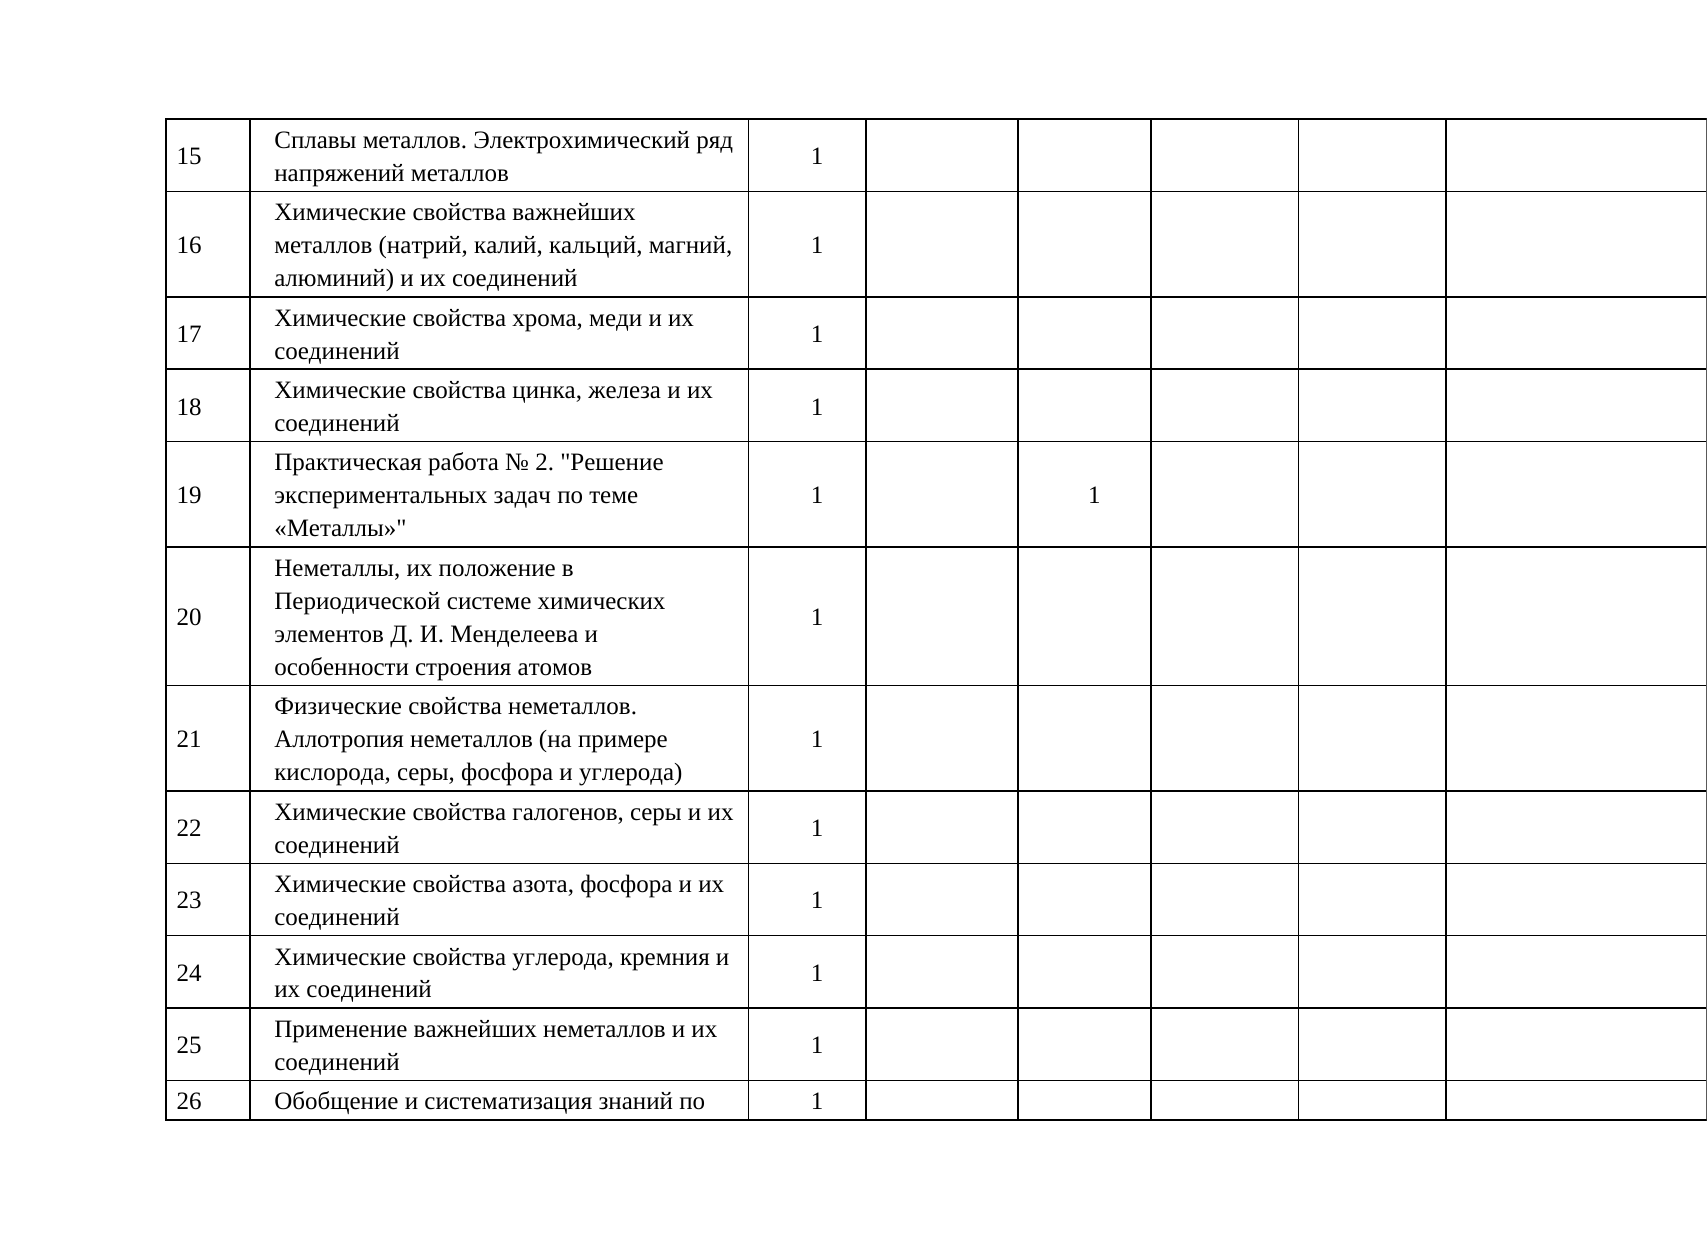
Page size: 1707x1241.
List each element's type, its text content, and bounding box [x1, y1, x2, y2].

table_cell [1299, 192, 1445, 296]
table_cell [1019, 686, 1150, 790]
table_cell [1299, 120, 1445, 191]
table_cell [1019, 370, 1150, 441]
table_cell [1019, 864, 1150, 935]
table_cell 15 [167, 120, 249, 191]
table_cell [1019, 1009, 1150, 1079]
table_cell [1447, 1009, 1706, 1079]
table_cell [867, 192, 1017, 296]
table_cell 24 [167, 936, 249, 1007]
table_cell [1447, 1081, 1706, 1119]
table_cell [1019, 936, 1150, 1007]
table_cell 1 [749, 120, 865, 191]
table_cell [1447, 792, 1706, 862]
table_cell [251, 1081, 748, 1119]
table_cell [867, 298, 1017, 368]
table_cell [1152, 864, 1298, 935]
table_cell [867, 442, 1017, 546]
table_cell Химические свойства углерода, кремния и их соединений [251, 936, 748, 1007]
table_cell 17 [167, 298, 249, 368]
table_cell 21 [167, 686, 249, 790]
table_cell 1 [749, 192, 865, 296]
table_cell [867, 686, 1017, 790]
table_cell 1 [1019, 442, 1150, 546]
table_cell [1299, 548, 1445, 684]
table_cell [867, 864, 1017, 935]
table_cell [1019, 548, 1150, 684]
table_cell 1 [749, 792, 865, 862]
table_cell Практическая работа № 2. "Решение экспериментальных задач по теме «Металлы»" [251, 442, 748, 546]
table_cell [1152, 686, 1298, 790]
table_cell [1152, 1081, 1298, 1119]
table_cell [1152, 192, 1298, 296]
table_cell 1 [749, 1081, 865, 1119]
table_cell 20 [167, 548, 249, 684]
table_cell [1299, 864, 1445, 935]
table_cell Химические свойства галогенов, серы и их соединений [251, 792, 748, 862]
table_cell [1019, 192, 1150, 296]
table_cell 18 [167, 370, 249, 441]
table_cell 25 [167, 1009, 249, 1079]
table_cell Применение важнейших неметаллов и их соединений [251, 1009, 748, 1079]
table_cell [1152, 792, 1298, 862]
table_cell [1447, 192, 1706, 296]
table_cell [1152, 442, 1298, 546]
table_cell [1299, 370, 1445, 441]
table_cell [1299, 298, 1445, 368]
table_cell 1 [749, 298, 865, 368]
table_cell Физические свойства неметаллов. Аллотропия неметаллов (на примере кислорода, серы, фосфора и углерода) [251, 686, 748, 790]
table_cell [1299, 442, 1445, 546]
table_cell 23 [167, 864, 249, 935]
table_cell [1152, 120, 1298, 191]
table_cell 16 [167, 192, 249, 296]
table_cell [867, 936, 1017, 1007]
table_cell Химические свойства хрома, меди и их соединений [251, 298, 748, 368]
table_cell 1 [749, 370, 865, 441]
table_cell [1447, 442, 1706, 546]
table_cell Сплавы металлов. Электрохимический ряд напряжений металлов [251, 120, 748, 191]
table_cell [1299, 1081, 1445, 1119]
table_cell [1447, 548, 1706, 684]
table_cell [867, 1009, 1017, 1079]
table_cell Химические свойства цинка, железа и их соединений [251, 370, 748, 441]
table_cell 26 [167, 1081, 249, 1119]
table_cell 1 [749, 548, 865, 684]
table_cell [1152, 1009, 1298, 1079]
table_cell [1299, 1009, 1445, 1079]
table_cell 1 [749, 936, 865, 1007]
table_cell [1447, 686, 1706, 790]
table_cell [1019, 120, 1150, 191]
table_cell [1299, 792, 1445, 862]
table_cell Химические свойства важнейших металлов (натрий, калий, кальций, магний, алюминий) и их соединений [251, 192, 748, 296]
table_cell [1152, 370, 1298, 441]
table_cell 1 [749, 1009, 865, 1079]
table_cell [1447, 298, 1706, 368]
table_cell [1019, 792, 1150, 862]
table_cell [1447, 370, 1706, 441]
table_cell [867, 792, 1017, 862]
table_cell [1299, 686, 1445, 790]
table_cell [867, 548, 1017, 684]
table_cell [1019, 298, 1150, 368]
table_cell [1299, 936, 1445, 1007]
table_cell 22 [167, 792, 249, 862]
table_cell 1 [749, 442, 865, 546]
table_cell 1 [749, 686, 865, 790]
table_cell [867, 370, 1017, 441]
table_cell Неметаллы, их положение в Периодической системе химических элементов Д. И. Менделеева и особенности строения атомов [251, 548, 748, 684]
table_cell [1447, 120, 1706, 191]
table_cell [1152, 298, 1298, 368]
table_cell [867, 120, 1017, 191]
table_cell 19 [167, 442, 249, 546]
table_cell [1152, 548, 1298, 684]
table_cell 1 [749, 864, 865, 935]
table_cell [1019, 1081, 1150, 1119]
table_cell [1152, 936, 1298, 1007]
table_cell [1447, 936, 1706, 1007]
table_cell [867, 1081, 1017, 1119]
table_cell [1447, 864, 1706, 935]
table_cell Химические свойства азота, фосфора и их соединений [251, 864, 748, 935]
